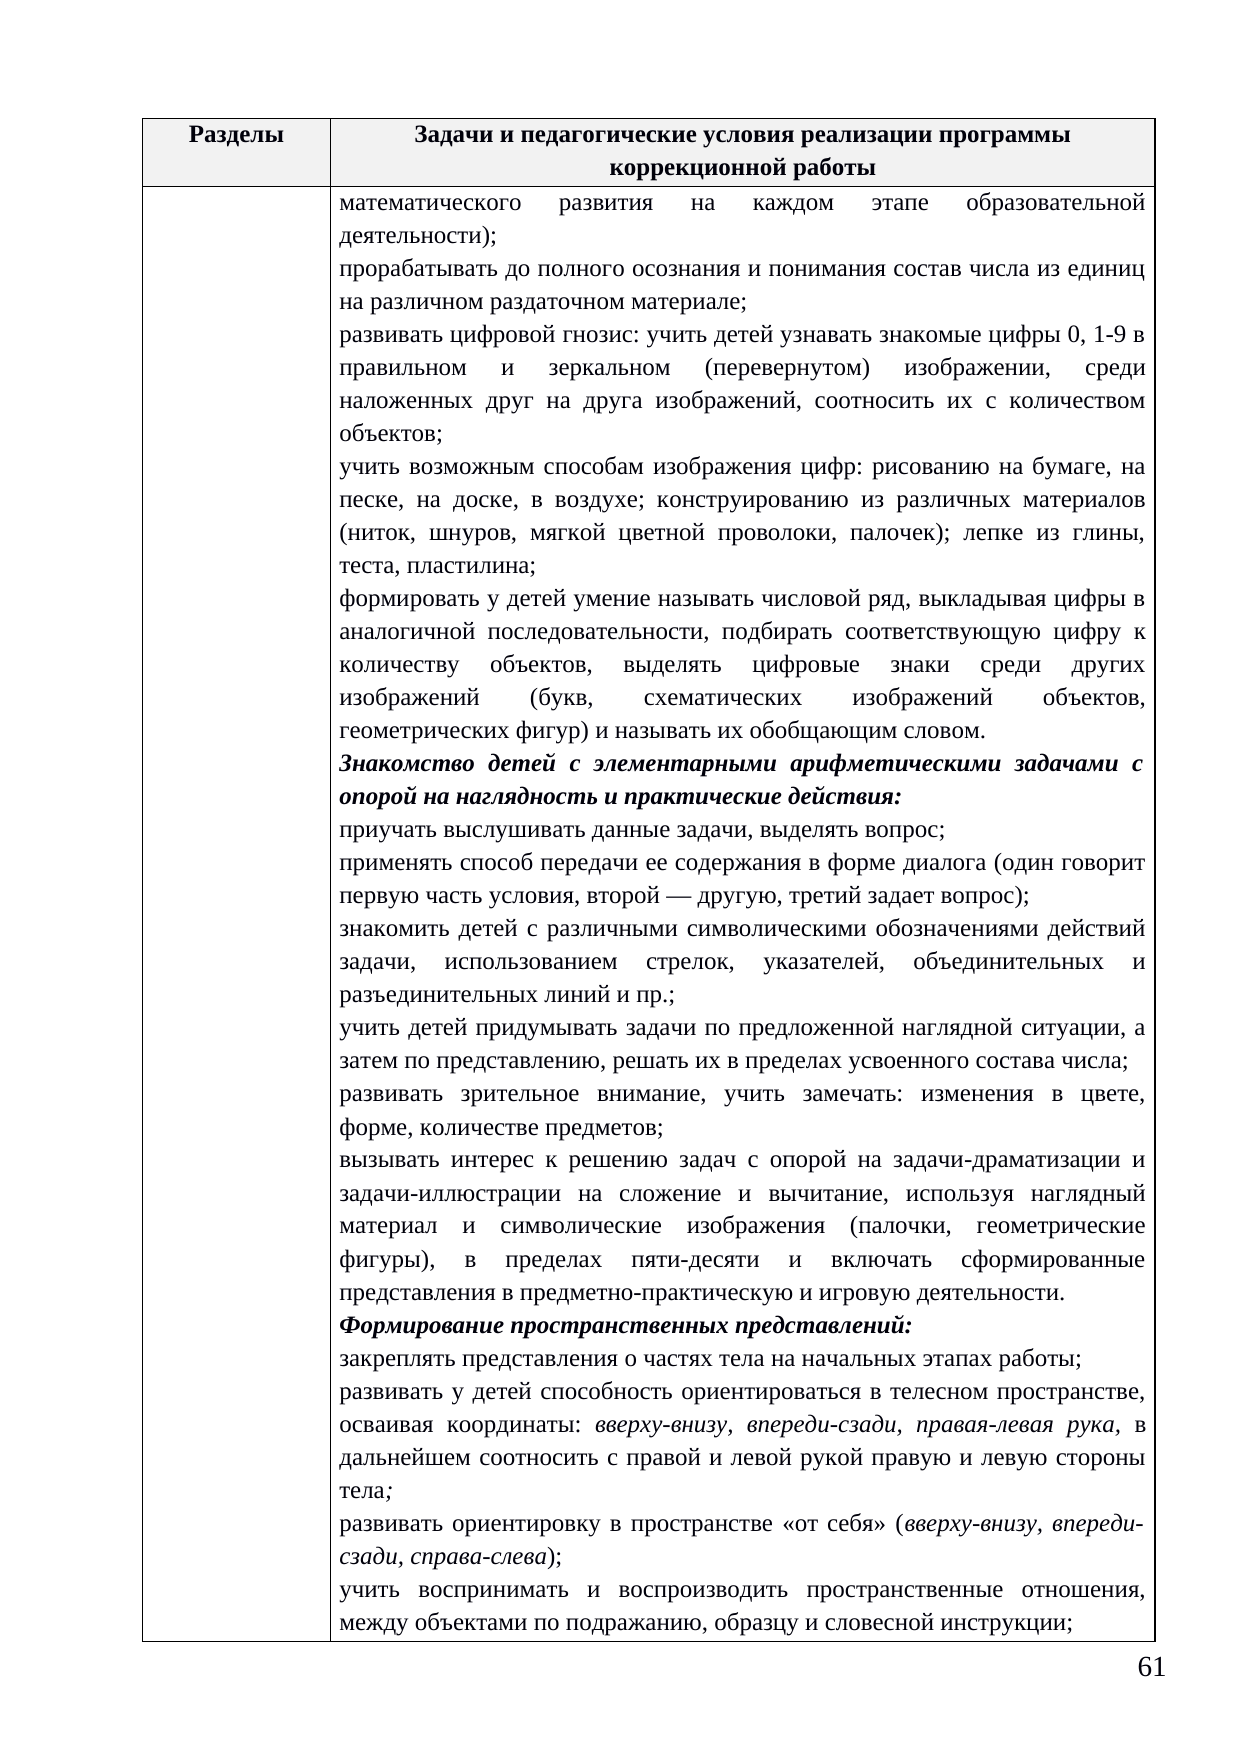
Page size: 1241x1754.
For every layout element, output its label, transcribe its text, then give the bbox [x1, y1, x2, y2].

table_header Задачи и педагогические условия реализации программы коррекционной работы [331, 119, 1154, 186]
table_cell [331, 187, 1154, 1641]
table_header Разделы [143, 119, 330, 186]
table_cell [143, 187, 330, 1641]
